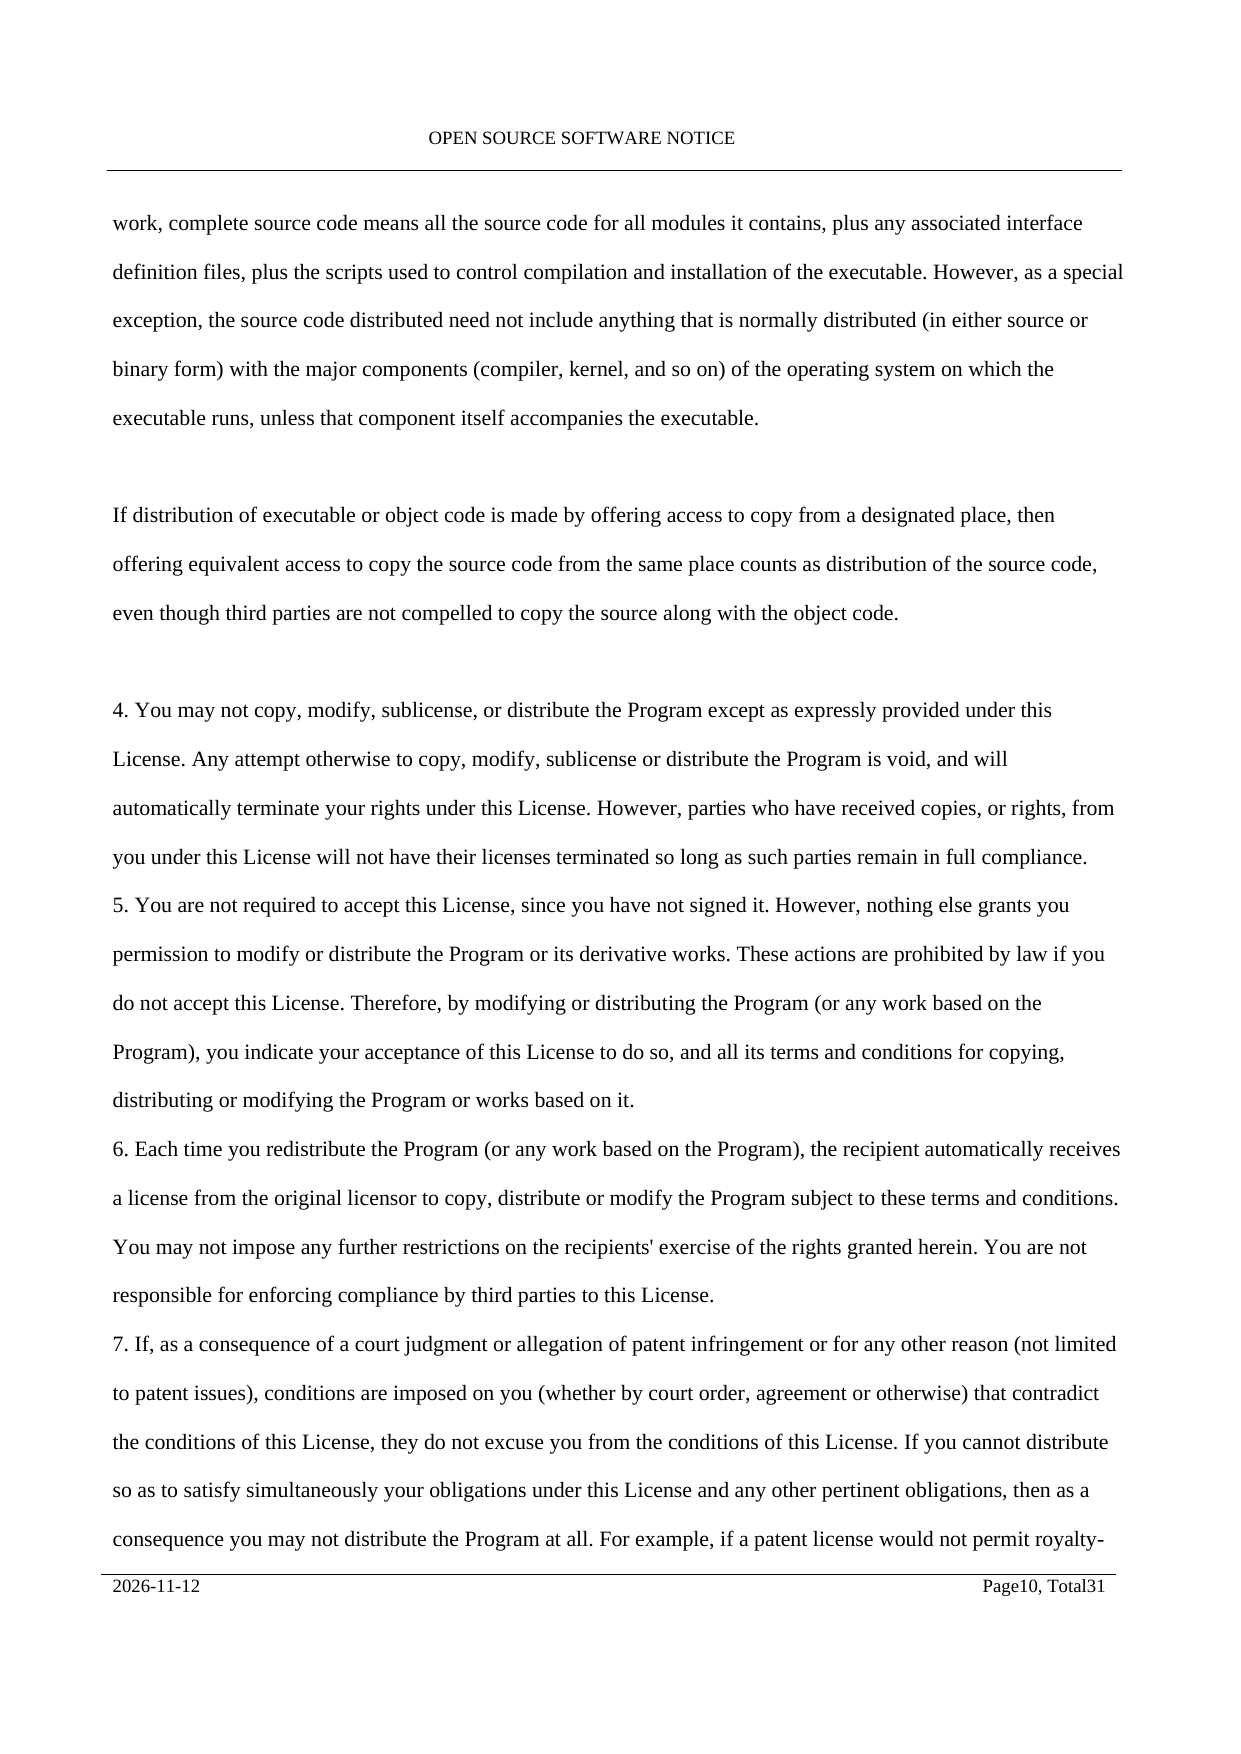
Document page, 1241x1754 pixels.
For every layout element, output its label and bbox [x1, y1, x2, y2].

text [112, 206, 1128, 1555]
